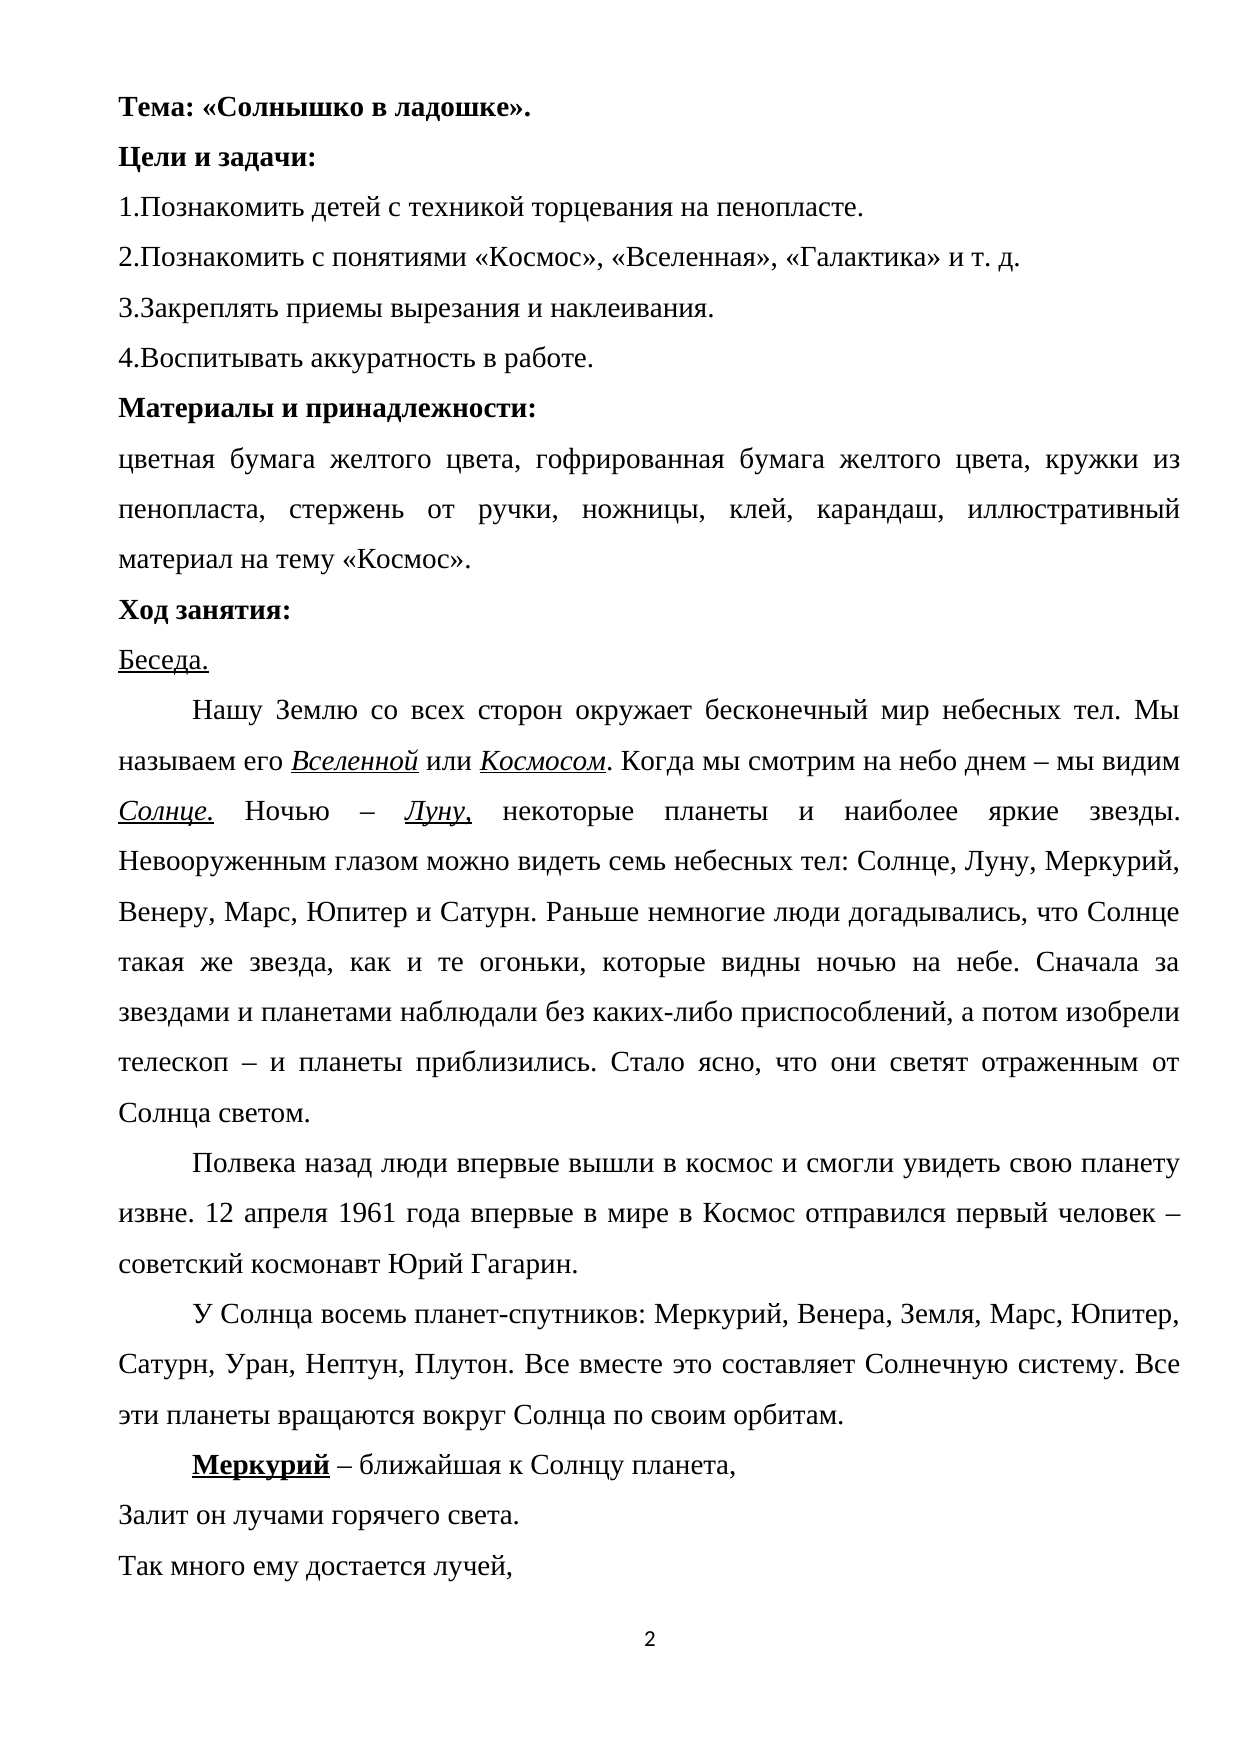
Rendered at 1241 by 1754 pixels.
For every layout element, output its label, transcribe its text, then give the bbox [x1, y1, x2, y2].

text Меркурий – ближайшая к Солнцу планета, [118, 1447, 1181, 1481]
text Нашу Землю со всех сторон окружает бесконечный мир небесных тел. Мы называем его Вселенной или Космосом. Когда мы смотрим на небо днем – мы видим Солнце. Ночью – Луну, некоторые планеты и наиболее яркие звезды. Невооруженным глазом можно видеть семь небесных тел: Солнце, Луну, Меркурий, Венеру, Марс, Юпитер и Сатурн. Раньше немногие люди догадывались, что Солнце такая же звезда, как и те огоньки, которые видны ночью на небе. Сначала за звездами и планетами наблюдали без каких-либо приспособлений, а потом изобрели телескоп – и планеты приблизились. Стало ясно, что они светят отраженным от Солнца светом. [118, 692, 1181, 1128]
text Беседа. [118, 642, 1181, 676]
text Залит он лучами горячего света. [118, 1497, 1181, 1531]
text У Солнца восемь планет-спутников: Меркурий, Венера, Земля, Марс, Юпитер, Сатурн, Уран, Нептун, Плутон. Все вместе это составляет Солнечную систему. Все эти планеты вращаются вокруг Солнца по своим орбитам. [118, 1296, 1181, 1430]
text Цели и задачи: [118, 139, 1181, 172]
text Так много ему достается лучей, [118, 1548, 1181, 1581]
text 1.Познакомить детей с техникой торцевания на пенопласте. [118, 189, 1181, 223]
text Тема: «Солнышко в ладошке». [118, 89, 1181, 122]
text Полвека назад люди впервые вышли в космос и смогли увидеть свою планету извне. 12 апреля 1961 года впервые в мире в Космос отправился первый человек – советский космонавт Юрий Гагарин. [118, 1145, 1181, 1279]
text цветная бумага желтого цвета, гофрированная бумага желтого цвета, кружки из пенопласта, стержень от ручки, ножницы, клей, карандаш, иллюстративный материал на тему «Космос». [118, 441, 1181, 575]
text Материалы и принадлежности: [118, 391, 1181, 424]
text Ход занятия: [118, 592, 1181, 625]
text 2.Познакомить с понятиями «Космос», «Вселенная», «Галактика» и т. д. [118, 239, 1181, 273]
text 4.Воспитывать аккуратность в работе. [118, 340, 1181, 374]
text 3.Закреплять приемы вырезания и наклеивания. [118, 290, 1181, 323]
